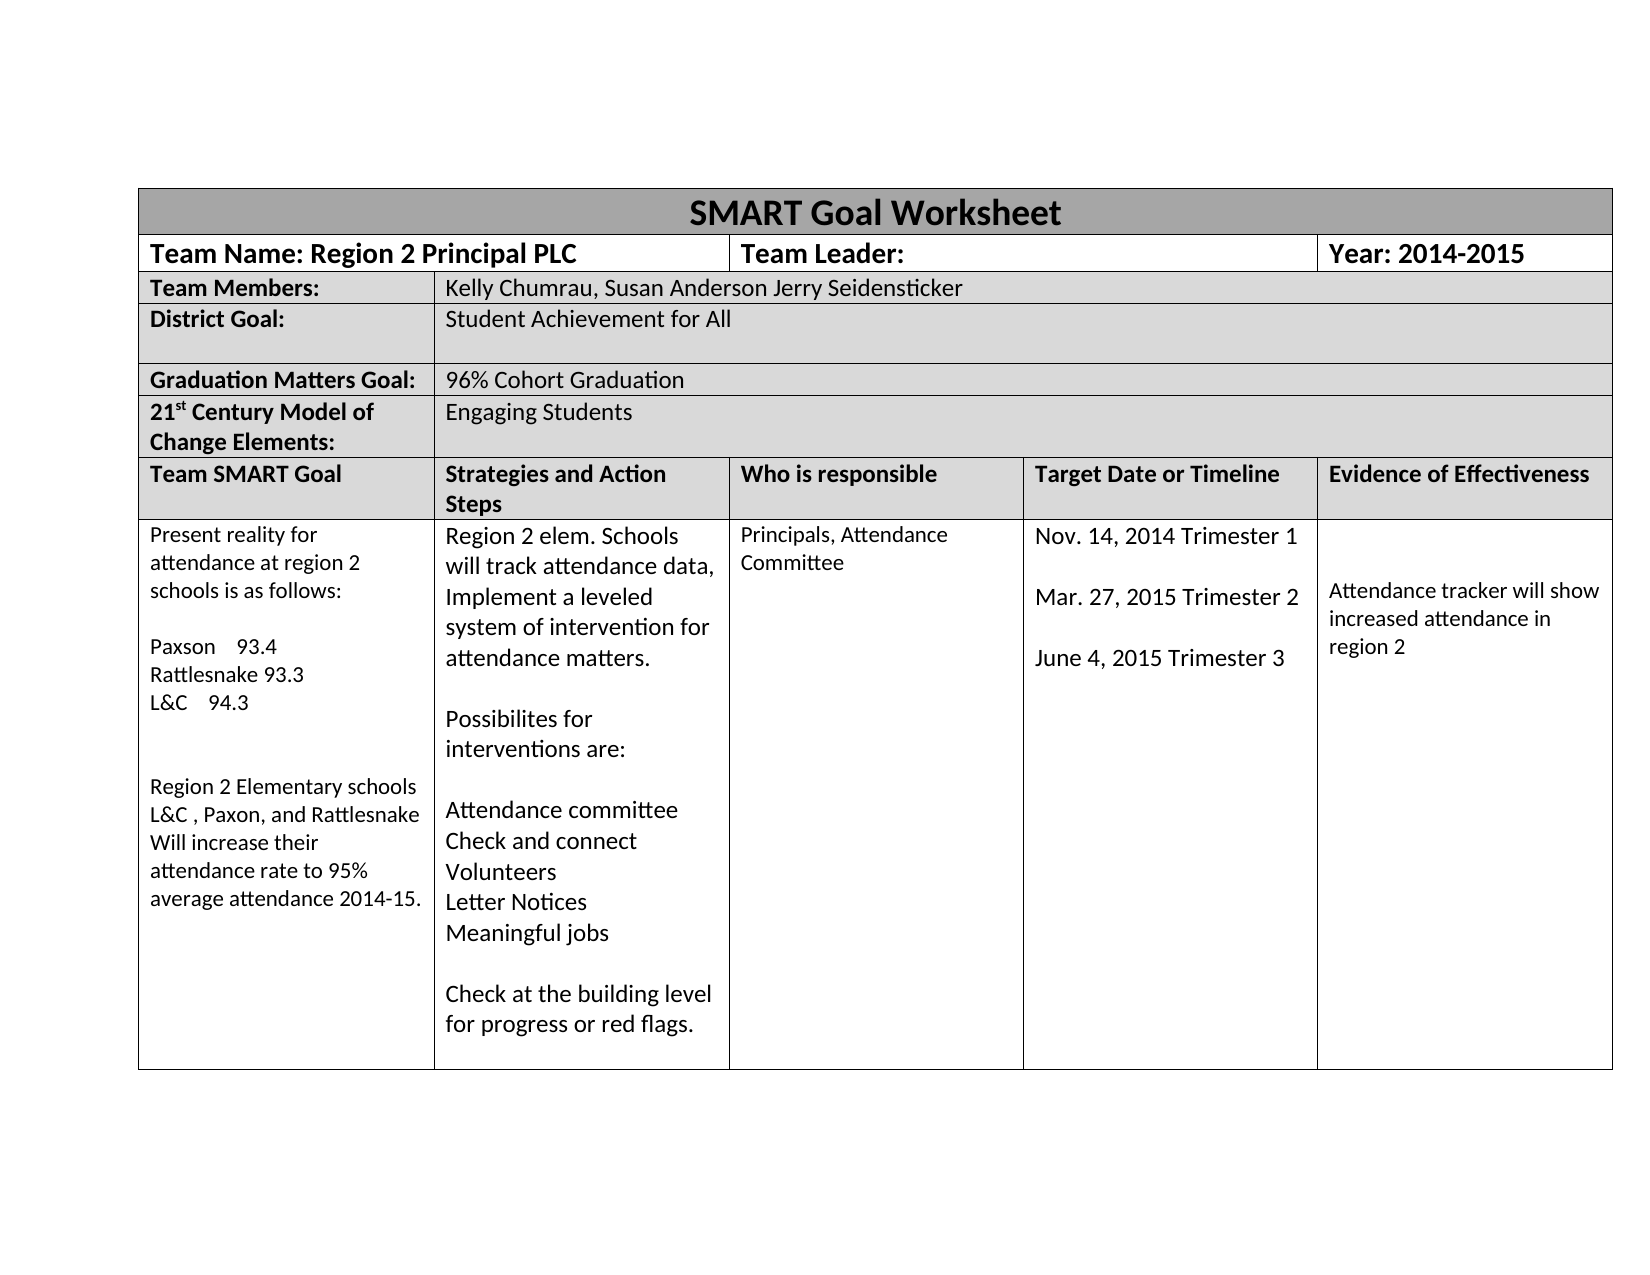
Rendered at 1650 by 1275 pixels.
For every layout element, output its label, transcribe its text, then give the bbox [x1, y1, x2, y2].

table_cell Graduation Matters Goal: [139, 364, 434, 395]
table_cell Evidence of Effectiveness [1318, 458, 1612, 519]
table_cell Kelly Chumrau, Susan Anderson Jerry Seidensticker [435, 272, 1612, 303]
table_cell Target Date or Timeline [1024, 458, 1317, 519]
table_cell 21st Century Model of Change Elements: [139, 396, 434, 457]
table_cell Region 2 elem. Schools will track attendance data, Implement a leveled system of intervention for attendance matters. Possibilites for interventions are: Attendance committee Check and connect Volunteers Letter Notices Meaningful jobs Check at the building level for progress or red flags. [435, 520, 729, 1069]
table_cell Student Achievement for All [435, 304, 1612, 363]
table_cell Team Leader: [730, 235, 1317, 271]
table_cell Team Members: [139, 272, 434, 303]
table_cell Strategies and Action Steps [435, 458, 729, 519]
table_cell Team SMART Goal [139, 458, 434, 519]
table_cell Who is responsible [730, 458, 1023, 519]
table_cell Team Name: Region 2 Principal PLC [139, 235, 729, 271]
table_cell Principals, Attendance Committee [730, 520, 1023, 1069]
table_header SMART Goal Worksheet [139, 189, 1612, 234]
table_cell 96% Cohort Graduation [435, 364, 1612, 395]
table_cell Year: 2014-2015 [1318, 235, 1612, 271]
table_cell Present reality for attendance at region 2 schools is as follows: Paxson 93.4 Rattlesnake 93.3 L&C 94.3 Region 2 Elementary schools L&C , Paxon, and Rattlesnake Will increase their attendance rate to 95% average attendance 2014-15. [139, 520, 434, 1069]
table_cell Attendance tracker will show increased attendance in region 2 [1318, 520, 1612, 1069]
table_cell Nov. 14, 2014 Trimester 1 Mar. 27, 2015 Trimester 2 June 4, 2015 Trimester 3 [1024, 520, 1317, 1069]
table_cell District Goal: [139, 304, 434, 363]
table_cell Engaging Students [435, 396, 1612, 457]
